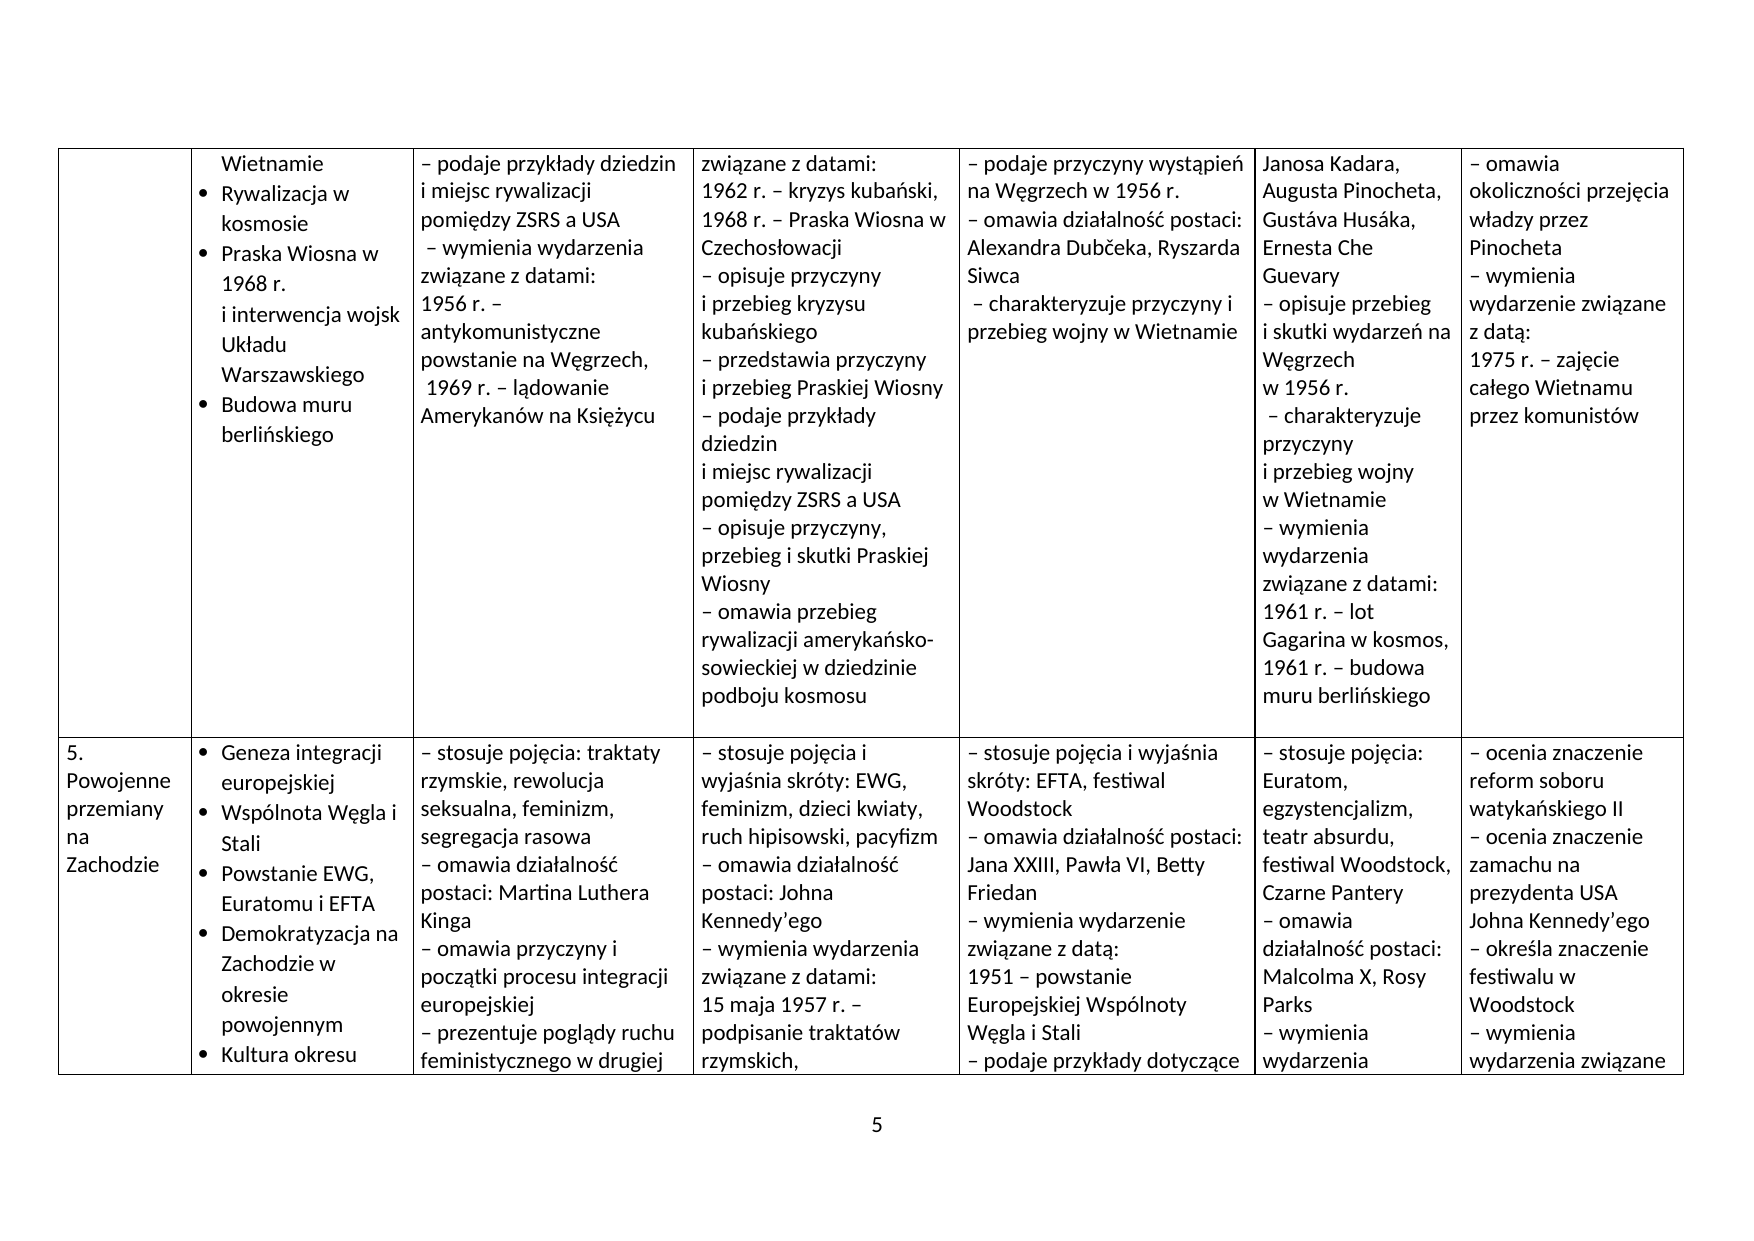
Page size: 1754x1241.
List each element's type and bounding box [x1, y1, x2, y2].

table_cell [1462, 738, 1683, 1074]
table_cell [414, 738, 693, 1074]
table_cell [960, 738, 1254, 1074]
table_cell [1462, 149, 1683, 737]
table_cell [192, 738, 413, 1074]
table_cell [414, 149, 693, 737]
table_cell [1256, 149, 1461, 737]
table_cell [59, 738, 191, 1074]
table_cell [694, 149, 959, 737]
table_cell [1256, 738, 1461, 1074]
table_cell [59, 149, 191, 737]
table_cell [960, 149, 1254, 737]
table_cell [694, 738, 959, 1074]
table_cell [192, 149, 413, 737]
